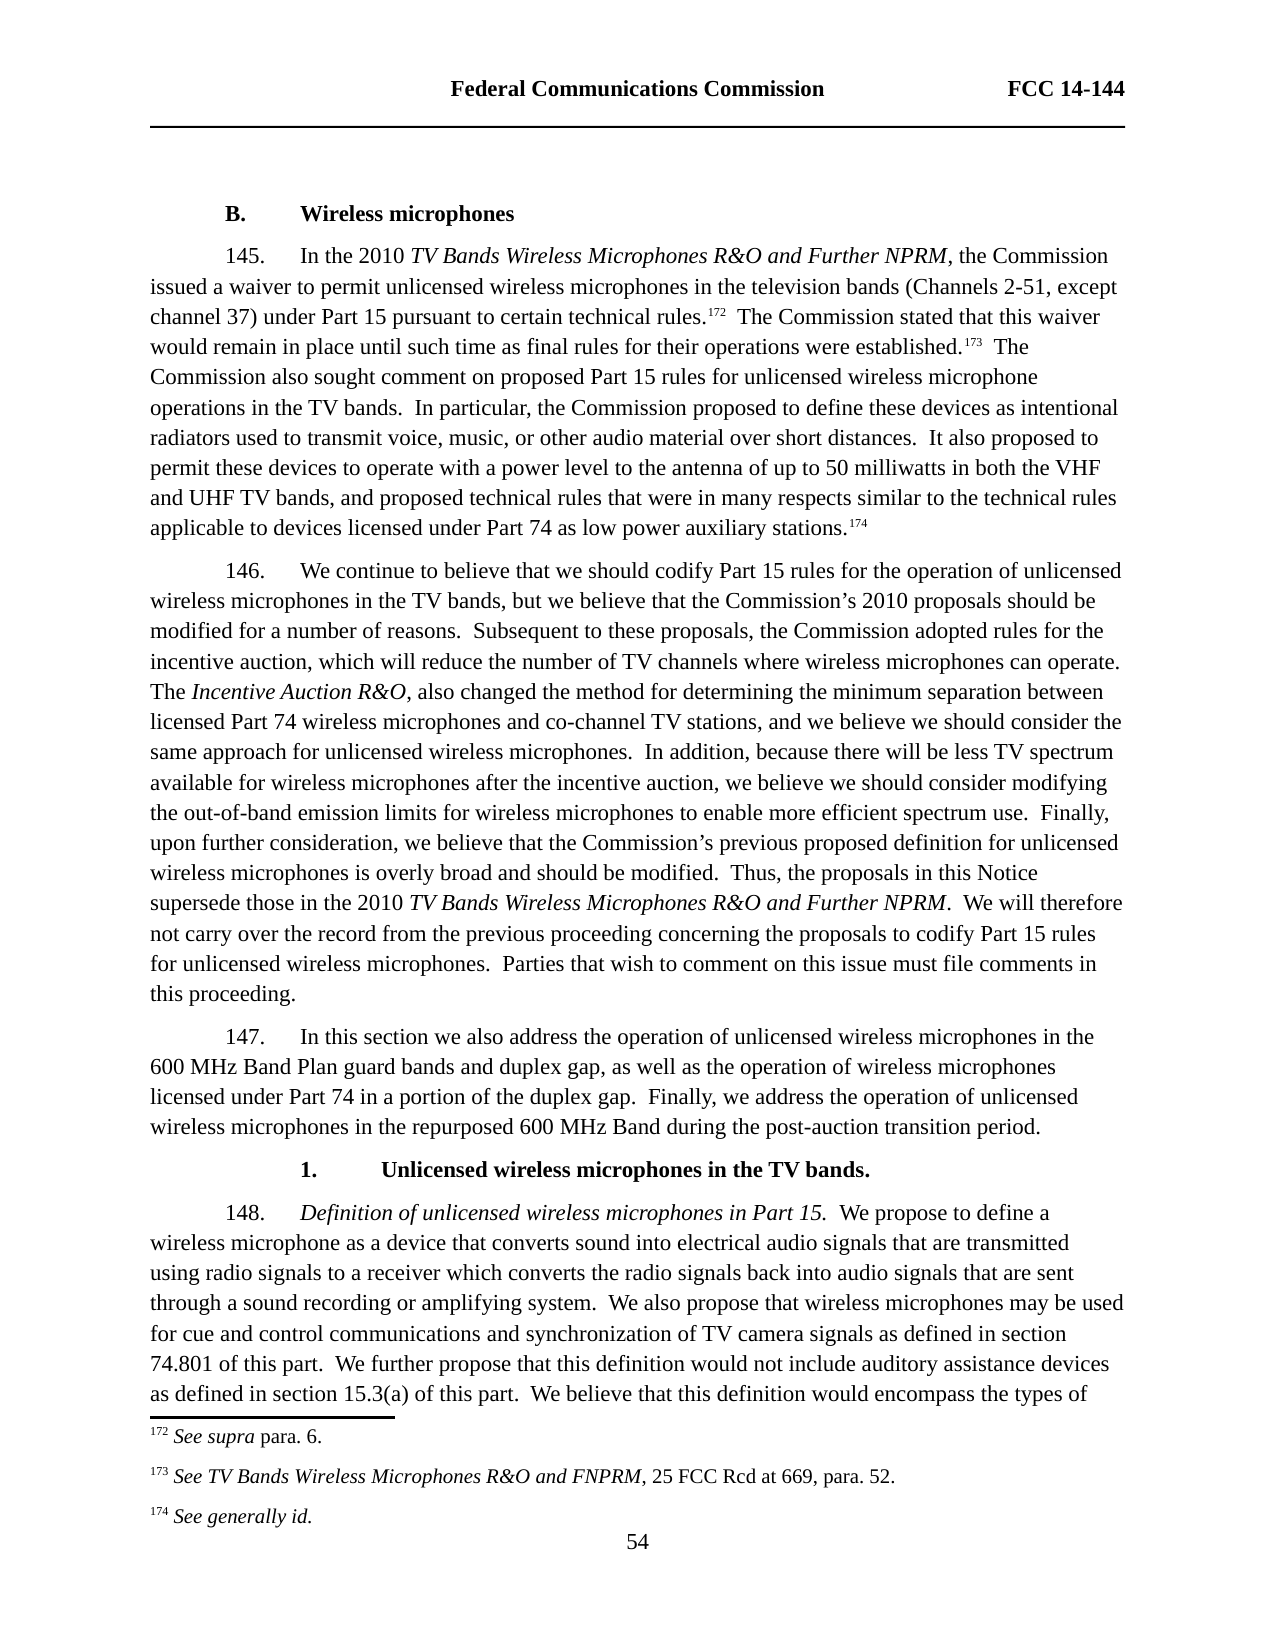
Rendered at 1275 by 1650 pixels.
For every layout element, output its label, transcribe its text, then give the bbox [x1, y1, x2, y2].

text In the 2010 TV Bands Wireless Microphones R&O and Further NPRM, the Commission issued a waiver to permit unlicensed wireless microphones in the television bands (Channels 2-51, except channel 37) under Part 15 pursuant to certain technical rules. The Commission stated that this waiver would remain in place until such time as final rules for their operations were established. The Commission also sought comment on proposed Part 15 rules for unlicensed wireless microphone operations in the TV bands. In particular, the Commission proposed to define these devices as intentional radiators used to transmit voice, music, or other audio material over short distances. It also proposed to permit these devices to operate with a power level to the antenna of up to 50 milliwatts in both the VHF and UHF TV bands, and proposed technical rules that were in many respects similar to the technical rules applicable to devices licensed under Part 74 as low power auxiliary stations. [150, 242, 1125, 541]
subtitle Wireless microphones [225, 200, 1125, 226]
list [150, 1199, 1125, 1406]
subtitle Unlicensed wireless microphones in the TV bands. [300, 1156, 1125, 1182]
text In this section we also address the operation of unlicensed wireless microphones in the 600 MHz Band Plan guard bands and duplex gap, as well as the operation of wireless microphones licensed under Part 74 in a portion of the duplex gap. Finally, we address the operation of unlicensed wireless microphones in the repurposed 600 MHz Band during the post-auction transition period. [150, 1023, 1125, 1140]
text We continue to believe that we should codify Part 15 rules for the operation of unlicensed wireless microphones in the TV bands, but we believe that the Commission’s 2010 proposals should be modified for a number of reasons. Subsequent to these proposals, the Commission adopted rules for the incentive auction, which will reduce the number of TV channels where wireless microphones can operate. The Incentive Auction R&O, also changed the method for determining the minimum separation between licensed Part 74 wireless microphones and co-channel TV stations, and we believe we should consider the same approach for unlicensed wireless microphones. In addition, because there will be less TV spectrum available for wireless microphones after the incentive auction, we believe we should consider modifying the out-of-band emission limits for wireless microphones to enable more efficient spectrum use. Finally, upon further consideration, we believe that the Commission’s previous proposed definition for unlicensed wireless microphones is overly broad and should be modified. Thus, the proposals in this Notice supersede those in the 2010 TV Bands Wireless Microphones R&O and Further NPRM. We will therefore not carry over the record from the previous proceeding concerning the proposals to codify Part 15 rules for unlicensed wireless microphones. Parties that wish to comment on this issue must file comments in this proceeding. [150, 557, 1125, 1006]
